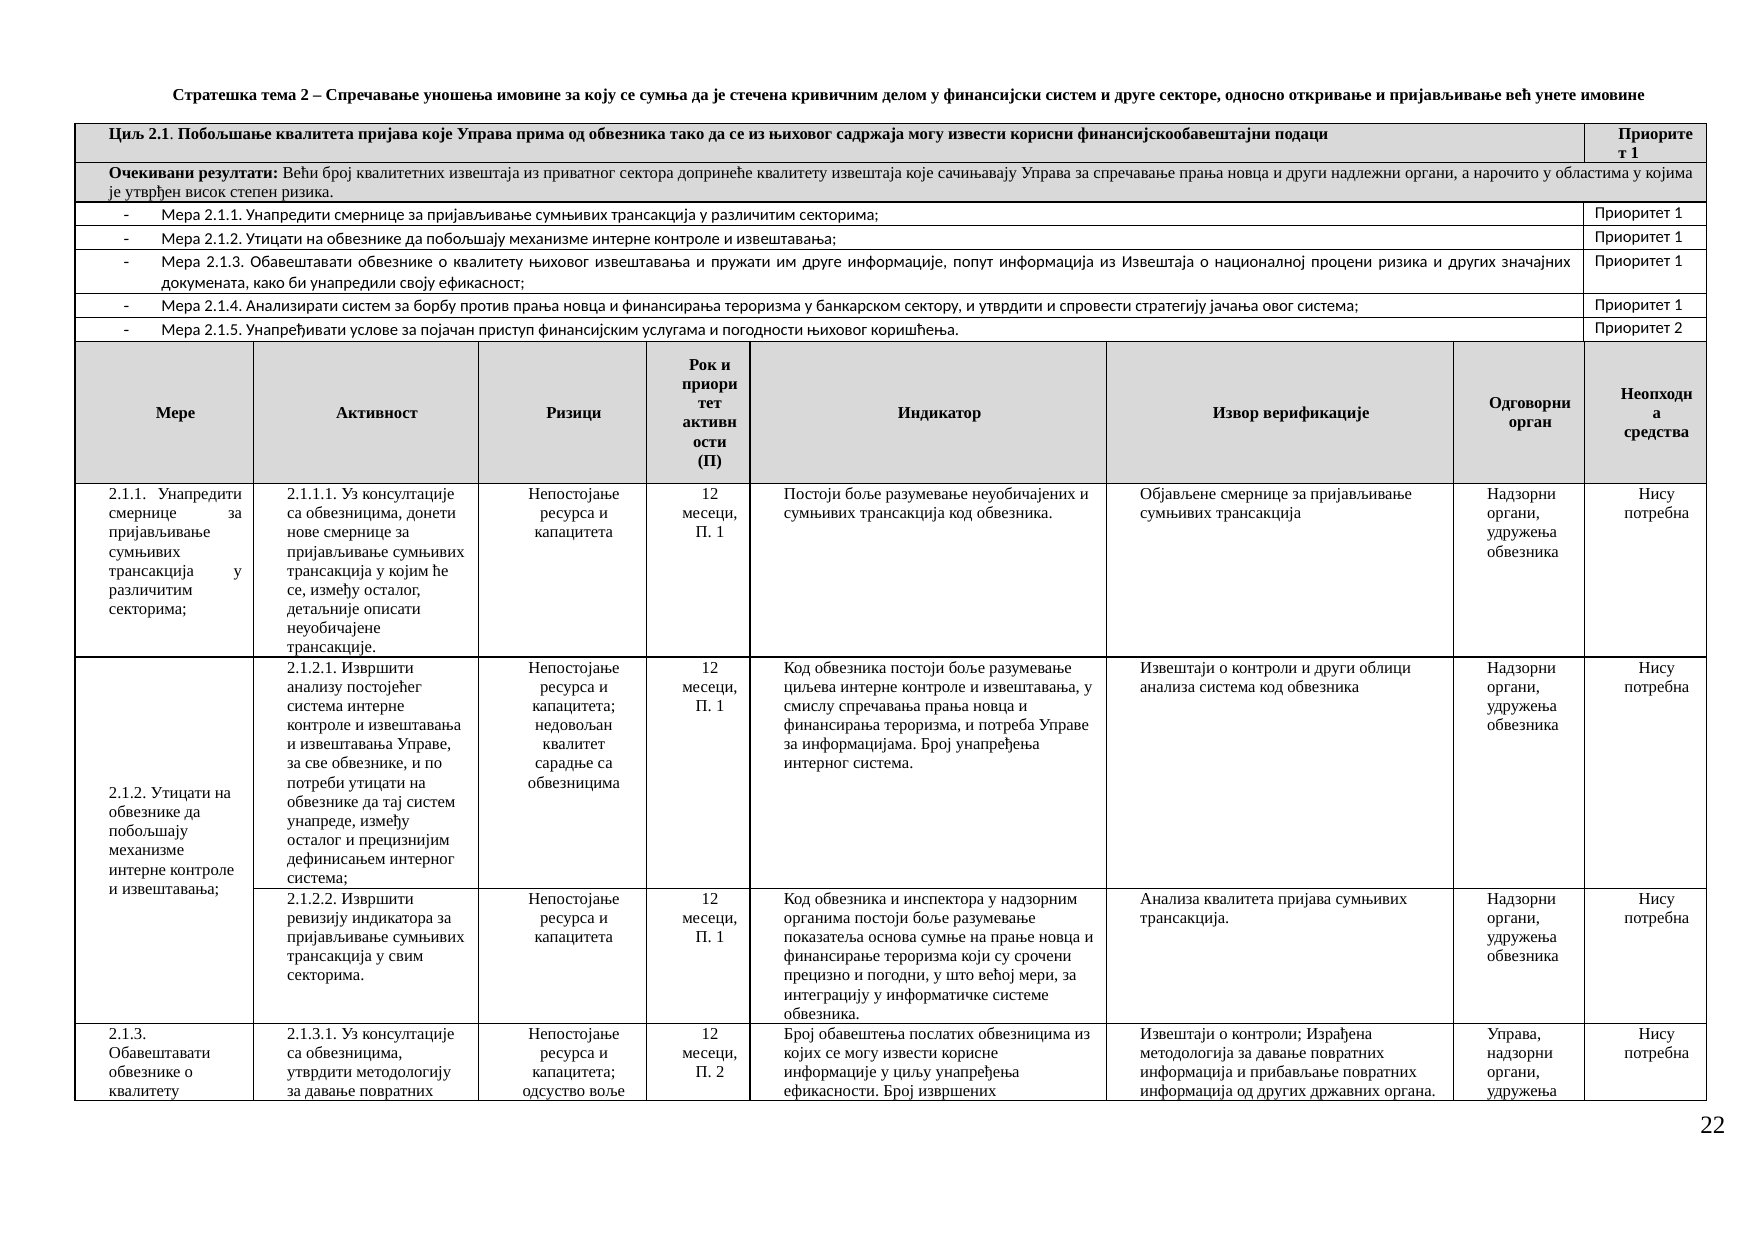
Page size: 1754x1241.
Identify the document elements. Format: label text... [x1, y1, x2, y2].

table_cell 12 месеци, П. 1 [647, 484, 749, 656]
table_cell 2.1.1. Унапредити смернице за пријављивање сумњивих трансакција у различитим секторима; [76, 484, 253, 656]
table_header Циљ 2.1. Побољшање квалитета пријава које Управа прима од обвезника тако да се из њиховог садржаја могу извести корисни финансијскообавештајни подаци [76, 124, 1584, 162]
table_cell Нису потребна [1585, 1024, 1706, 1100]
table_cell Извештаји о контроли и други облици анализа система код обвезника [1107, 658, 1453, 887]
table_cell Анализа квалитета пријава сумњивих трансакција. [1107, 889, 1453, 1023]
table_cell Објављене смернице за пријављивање сумњивих трансакција [1107, 484, 1453, 656]
table_cell Нису потребна [1585, 889, 1706, 1023]
table_cell 2.1.2. Утицати на обвезнике да побољшају механизме интерне контроле и извештавања; [76, 658, 253, 1023]
table_cell Активност [254, 342, 478, 483]
table_cell Ризици [479, 342, 646, 483]
table_cell 12 месеци, П. 2 [647, 1024, 749, 1100]
text Стратешка тема 2 – Спречавање уношења имовине за коју се сумња да је стечена кривичним делом у финансијски систем и друге секторе, односно откривање и пријављивање већ унете имовине [172, 84, 1725, 103]
table_cell Непостојање ресурса и капацитета [479, 484, 646, 656]
table_cell Приоритет 2 [1584, 318, 1706, 341]
table_cell Приоритет 1 [1584, 226, 1706, 249]
table_cell Неопходна средства [1585, 342, 1706, 483]
table_cell Нису потребна [1585, 658, 1706, 887]
table_cell Приоритет 1 [1584, 250, 1706, 293]
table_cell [479, 1024, 646, 1100]
table_cell 2.1.2.2. Извршити ревизију индикатора за пријављивање сумњивих трансакција у свим секторима. [254, 889, 478, 1023]
table_cell Мера 2.1.5. Унапређивати услове за појачан приступ финансијским услугама и погодности њиховог коришћења. [76, 318, 1583, 341]
table_cell Индикатор [751, 342, 1106, 483]
table_cell Надзорни органи, удружења обвезника [1454, 484, 1584, 656]
table_cell Мера 2.1.4. Анализирати систем за борбу против прања новца и финансирања тероризма у банкарском сектору, и утврдити и спровести стратегију јачања овог система; [76, 294, 1583, 317]
table_cell 12 месеци, П. 1 [647, 658, 749, 887]
table_cell Приоритет 1 [1584, 294, 1706, 317]
table_cell Мера 2.1.2. Утицати на обвезнике да побољшају механизме интерне контроле и извештавања; [76, 226, 1583, 249]
table_cell 12 месеци, П. 1 [647, 889, 749, 1023]
table_cell Извор верификације [1107, 342, 1453, 483]
table_cell Непостојање ресурса и капацитета [479, 889, 646, 1023]
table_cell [254, 1024, 478, 1100]
table_cell Очекивани резултати: Већи број квалитетних извештаја из приватног сектора допринеће квалитету извештаја које сачињавају Управа за спречавање прања новца и други надлежни органи, а нарочито у областима у којима је утврђен висок степен ризика. [76, 163, 1706, 201]
table_cell Постоји боље разумевање неуобичајених и сумњивих трансакција код обвезника. [751, 484, 1106, 656]
table_cell Нису потребна [1585, 484, 1706, 656]
table_cell Приоритет 1 [1584, 203, 1706, 225]
table_cell Одговорни орган [1454, 342, 1584, 483]
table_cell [1454, 1024, 1584, 1100]
table_header Приоритет 1 [1585, 124, 1706, 162]
table_cell Мера 2.1.3. Обавештавати обвезнике о квалитету њиховог извештавања и пружати им друге информације, попут информација из Извештаја о националној процени ризика и других значајних докумената, како би унапредили своју ефикасност; [76, 250, 1583, 293]
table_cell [1107, 1024, 1453, 1100]
table_cell Надзорни органи, удружења обвезника [1454, 889, 1584, 1023]
table_cell 2.1.2.1. Извршити анализу постојећег система интерне контроле и извештавања и извештавања Управе, за све обвезнике, и по потреби утицати на обвезнике да тај систем унапреде, између осталог и прецизнијим дефинисањем интерног система; [254, 658, 478, 887]
table_cell Код обвезника постоји боље разумевање циљева интерне контроле и извештавања, у смислу спречавања прања новца и финансирања тероризма, и потреба Управе за информацијама. Број унапређења интерног система. [751, 658, 1106, 887]
table_cell Код обвезника и инспектора у надзорним органима постоји боље разумевање показатеља основа сумње на прање новца и финансирање тероризма који су срочени прецизно и погодни, у што већој мери, за интеграцију у информатичке системе обвезника. [751, 889, 1106, 1023]
table_cell Надзорни органи, удружења обвезника [1454, 658, 1584, 887]
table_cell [76, 1024, 253, 1100]
table_cell Мере [76, 342, 253, 483]
table_cell 2.1.1.1. Уз консултације са обвезницима, донети нове смернице за пријављивање сумњивих трансакција у којим ће се, између осталог, детаљније описати неуобичајене трансакције. [254, 484, 478, 656]
table_cell Мера 2.1.1. Унапредити смернице за пријављивање сумњивих трансакција у различитим секторима; [76, 203, 1583, 225]
table_cell Непостојање ресурса и капацитета; недовољан квалитет сарадње са обвезницима [479, 658, 646, 887]
table_cell Рок и приоритет активности (П) [647, 342, 749, 483]
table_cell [751, 1024, 1106, 1100]
